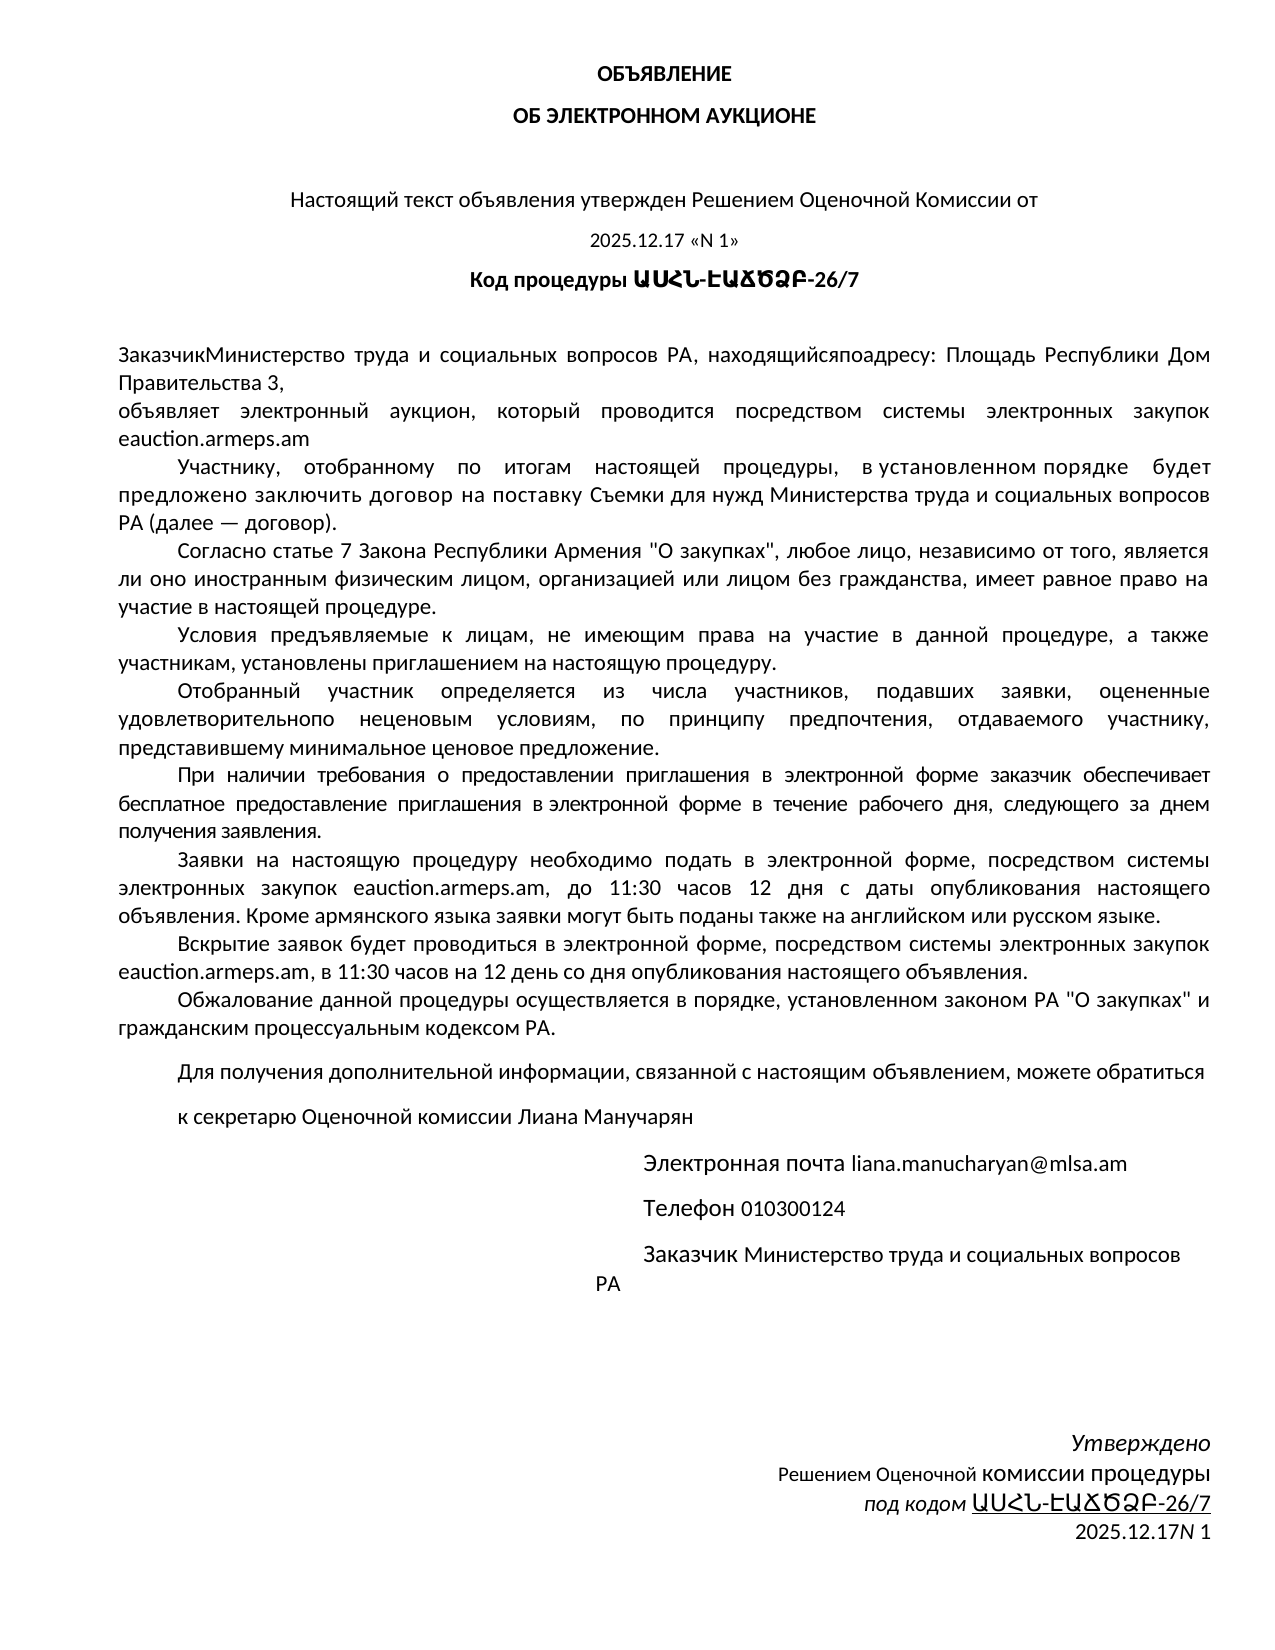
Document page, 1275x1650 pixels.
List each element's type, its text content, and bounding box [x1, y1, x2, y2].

text Телефон 010300124 [643, 1193, 1211, 1223]
text ОБ ЭЛЕКТРОННОМ АУКЦИОНЕ [118, 101, 1211, 129]
text Обжалование данной процедуры осуществляется в порядке, установленном законом РА "О закупках" и гражданским процессуальным кодексом РА. [118, 985, 1211, 1041]
text Настоящий текст объявления утвержден Решением Оценочной Комиссии от [118, 185, 1211, 213]
text под кодом ԱՍՀՆ-ԷԱՃԾՁԲ-26/7 2025.12.17 N 1 [118, 1488, 1211, 1545]
text объявляет электронный аукцион, который проводится посредством системы электронных закупок eauction.armeps.am [118, 396, 1211, 452]
text Участнику, отобранному по итогам настоящей процедуры, в установленном порядке будет предложено заключить договор на поставку Съемки для нужд Министерства труда и социальных вопросов РА (далее — договор). [118, 452, 1211, 536]
text При наличии требования о предоставлении приглашения в электронной форме заказчик обеспечивает бесплатное предоставление приглашения в электронной форме в течение рабочего дня, следующего за днем получения заявления. [118, 761, 1211, 845]
text ОБЪЯВЛЕНИЕ [118, 59, 1211, 87]
text 2025.12.17 «N 1» [118, 227, 1211, 252]
text к секретарю Оценочной комиссии Лиана Манучарян [118, 1102, 1211, 1130]
text Условия предъявляемые к лицам, не имеющим права на участие в данной процедуре, а также участникам, установлены приглашением на настоящую процедуру. [118, 621, 1211, 677]
text Утверждено [118, 1427, 1211, 1457]
text Электронная почта liana.manucharyan@mlsa.am [643, 1147, 1211, 1177]
text Заказчик Министерство труда и социальных вопросов РА [595, 1238, 1211, 1297]
text ЗаказчикМинистерство труда и социальных вопросов РА, находящийсяпоадресу: Площадь Республики Дом Правительства 3, [118, 340, 1211, 396]
text Вскрытие заявок будет проводиться в электронной форме, посредством системы электронных закупок eauction.armeps.am, в 11:30 часов на 12 день со дня опубликования настоящего объявления. [118, 929, 1211, 985]
text Решением Оценочной комиссии процедуры [118, 1457, 1211, 1488]
text Согласно статье 7 Закона Республики Армения "О закупках", любое лицо, независимо от того, является ли оно иностранным физическим лицом, организацией или лицом без гражданства, имеет равное право на участие в настоящей процедуре. [118, 536, 1211, 621]
text Заявки на настоящую процедуру необходимо подать в электронной форме, посредством системы электронных закупок eauction.armeps.am, до 11:30 часов 12 дня с даты опубликования настоящего объявления. Кроме армянского языка заявки могут быть поданы также на английском или русском языке. [118, 845, 1211, 929]
text Отобранный участник определяется из числа участников, подавших заявки, оцененные удовлетворительнопо неценовым условиям, по принципу предпочтения, отдаваемого участнику, представившему минимальное ценовое предложение. [118, 677, 1211, 761]
text Код процедуры ԱՍՀՆ-ԷԱՃԾՁԲ-26/7 [118, 265, 1211, 293]
text Для получения дополнительной информации, связанной с настоящим объявлением, можете обратиться [118, 1057, 1211, 1086]
